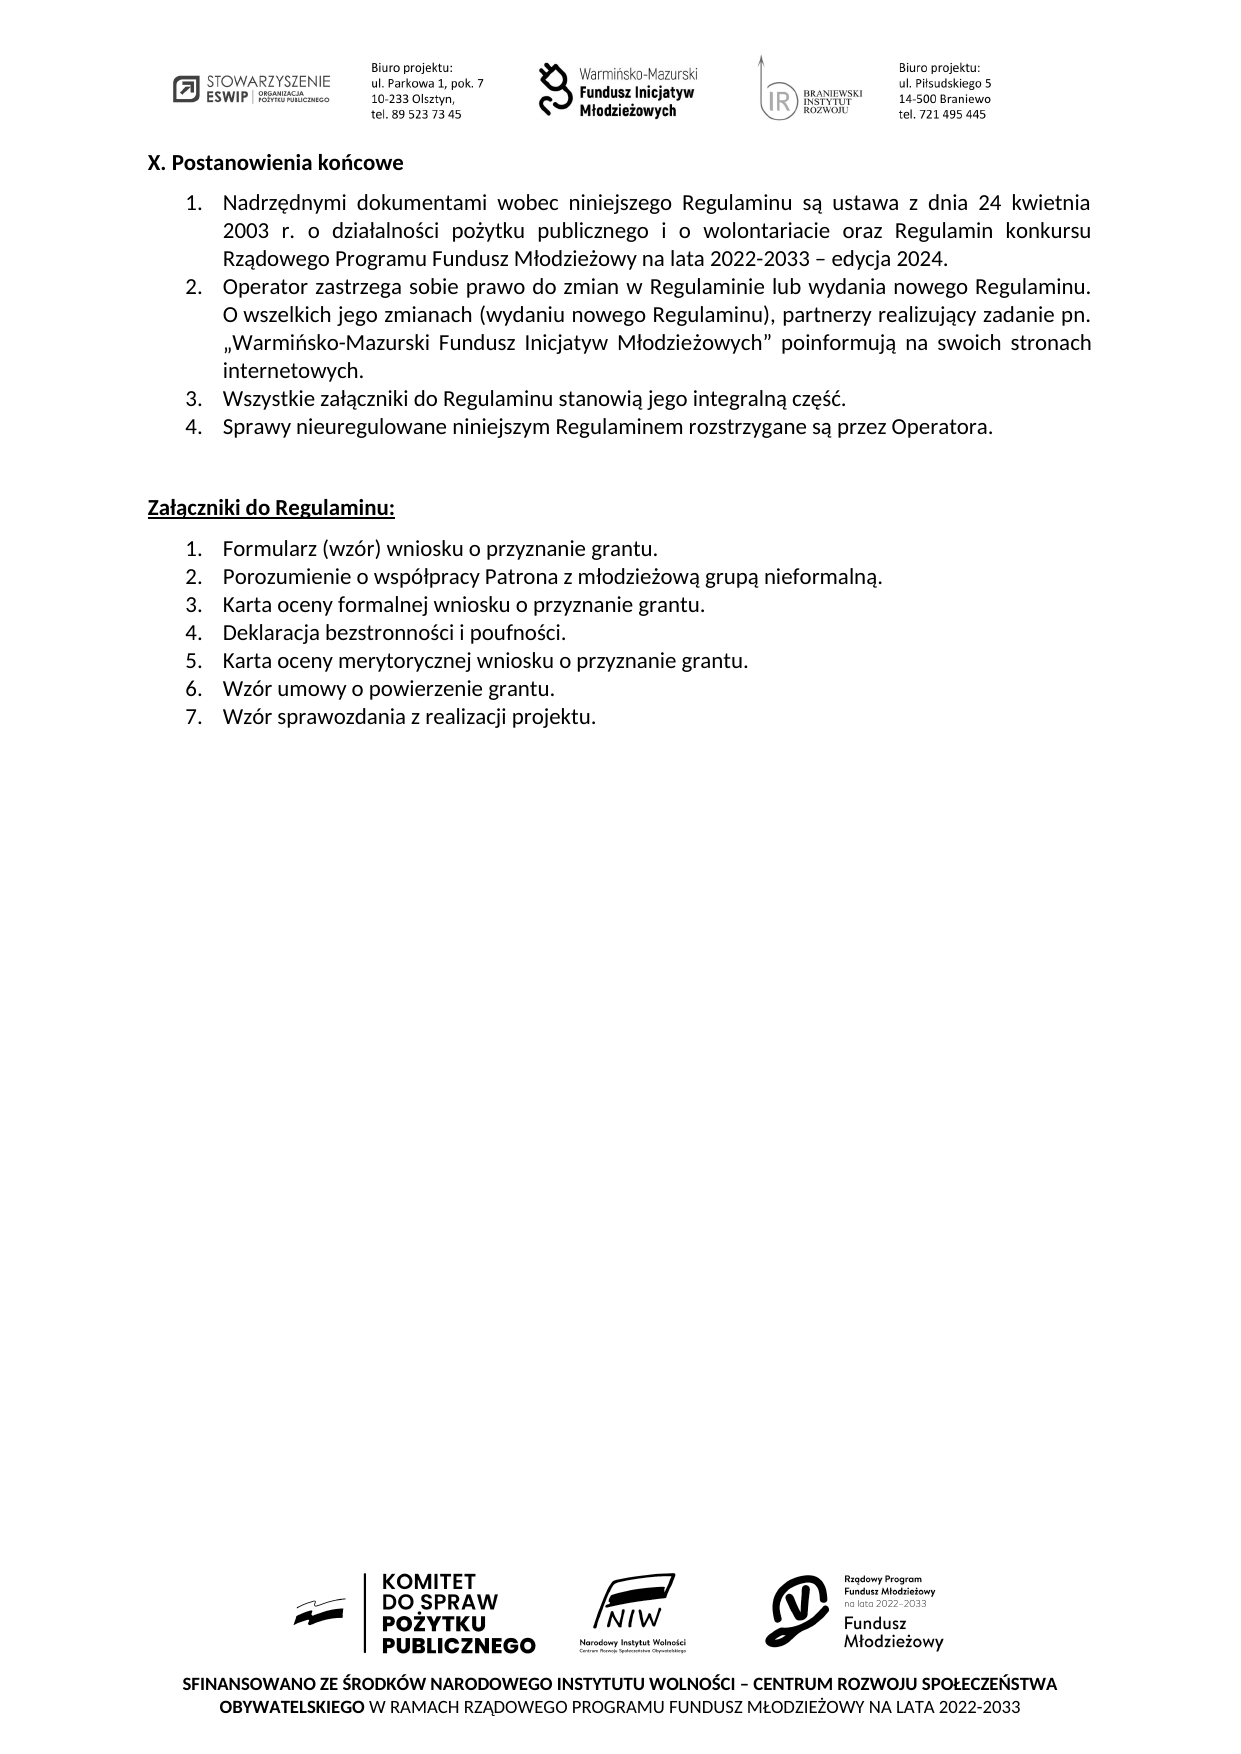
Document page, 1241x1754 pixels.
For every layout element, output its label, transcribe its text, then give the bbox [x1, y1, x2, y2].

list Formularz (wzór) wniosku o przyznanie grantu. [185, 534, 1093, 562]
list Nadrzędnymi dokumentami wobec niniejszego Regulaminu są ustawa z dnia 24 kwietnia 2003 r. o działalności pożytku publicznego i o wolontariacie oraz Regulamin konkursu Rządowego Programu Fundusz Młodzieżowy na lata 2022-2033 – edycja 2024. [185, 188, 1093, 272]
list Operator zastrzega sobie prawo do zmian w Regulaminie lub wydania nowego Regulaminu. O wszelkich jego zmianach (wydaniu nowego Regulaminu), partnerzy realizujący zadanie pn. „Warmińsko-Mazurski Fundusz Inicjatyw Młodzieżowych” poinformują na swoich stronach internetowych. [185, 272, 1093, 384]
list Deklaracja bezstronności i poufności. [185, 618, 1093, 646]
list Karta oceny merytorycznej wniosku o przyznanie grantu. [185, 646, 1093, 674]
list Porozumienie o współpracy Patrona z młodzieżową grupą nieformalną. [185, 562, 1093, 590]
list Sprawy nieuregulowane niniejszym Regulaminem rozstrzygane są przez Operatora. [185, 412, 1093, 440]
text X. Postanowienia końcowe [148, 148, 1093, 176]
list Wzór sprawozdania z realizacji projektu. [185, 702, 1093, 730]
picture [147, 44, 1093, 139]
list Karta oceny formalnej wniosku o przyznanie grantu. [185, 590, 1093, 618]
list Wzór umowy o powierzenie grantu. [185, 674, 1093, 702]
list Wszystkie załączniki do Regulaminu stanowią jego integralną część. [185, 384, 1093, 412]
text Załączniki do Regulaminu: [148, 493, 1093, 521]
picture [278, 1558, 962, 1673]
